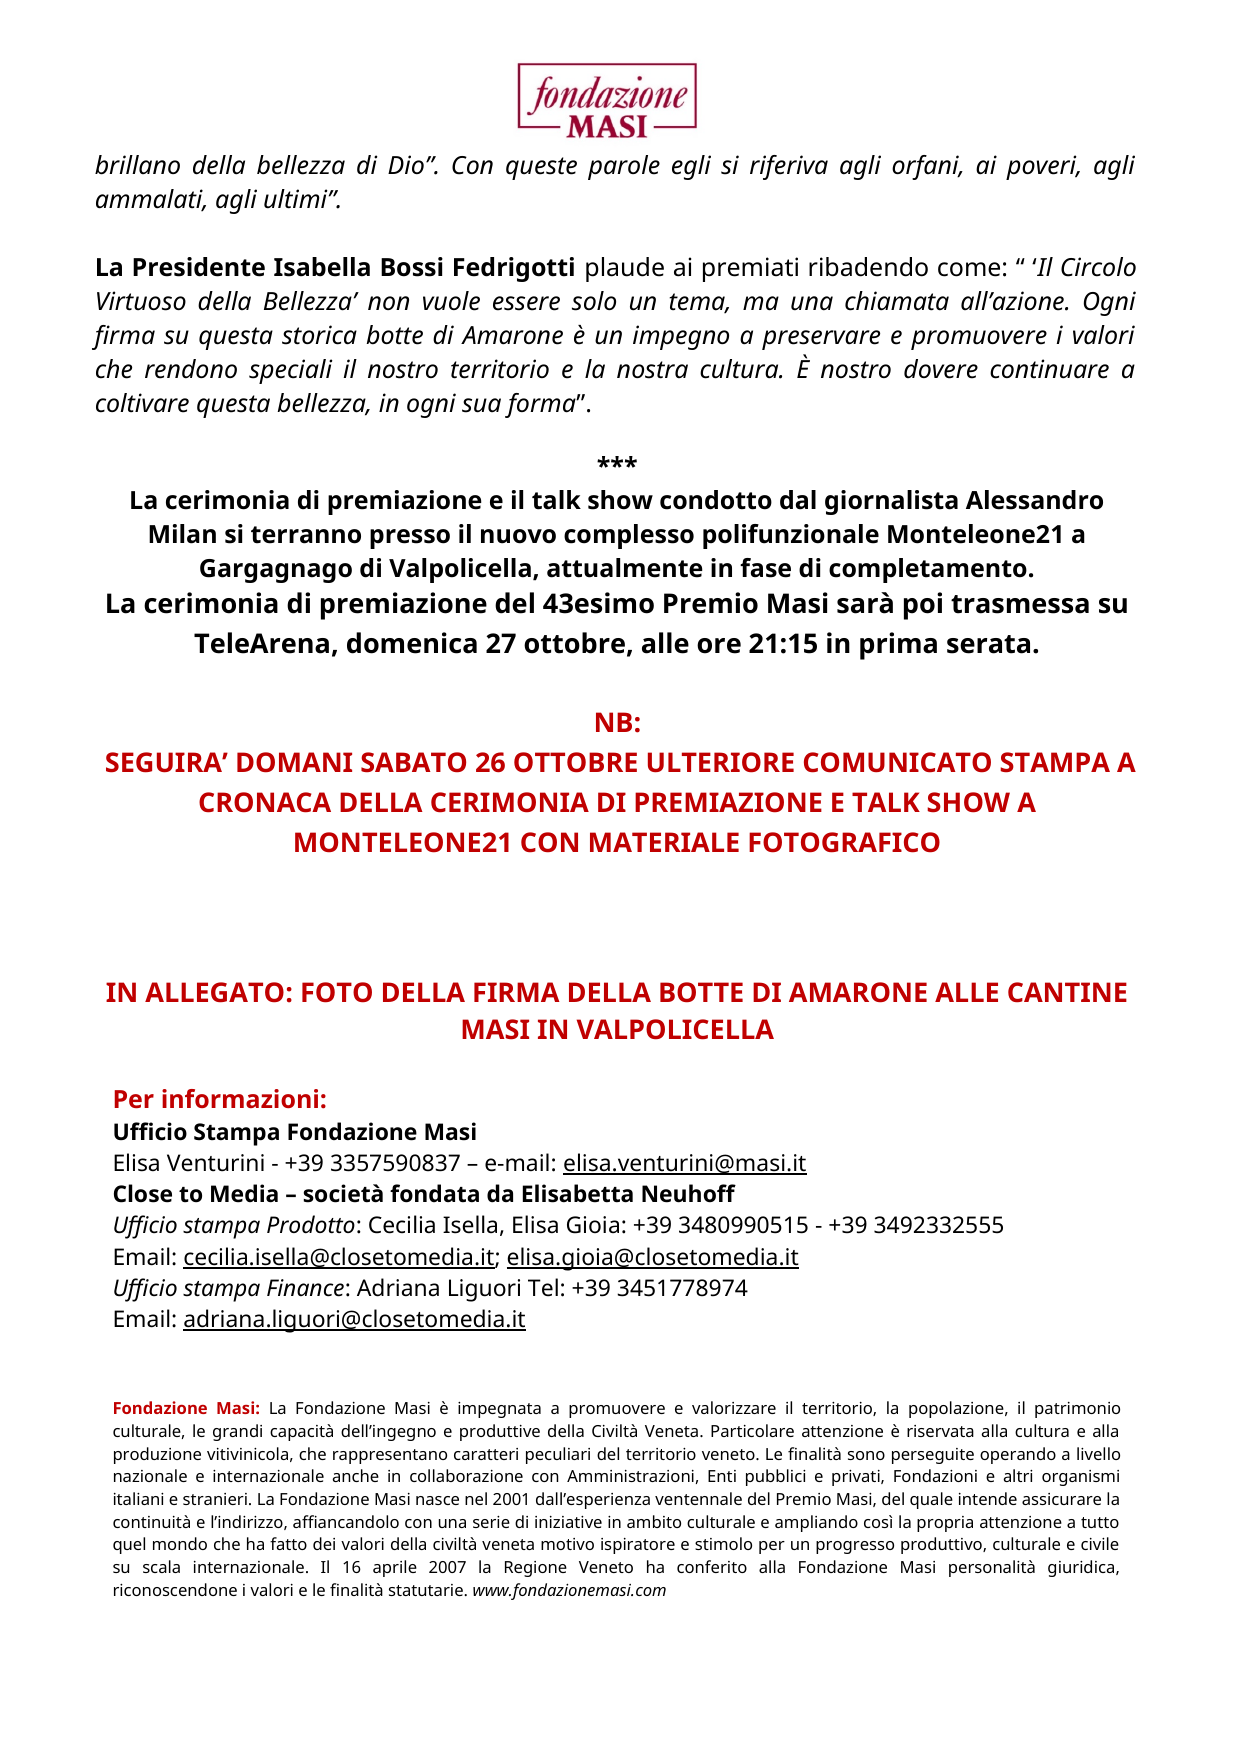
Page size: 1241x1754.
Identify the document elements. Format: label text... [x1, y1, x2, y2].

text Elisa Venturini - +39 3357590837 – e-mail: elisa.venturini@masi.it [112, 1147, 1122, 1178]
text La Presidente Isabella Bossi Fedrigotti plaude ai premiati ribadendo come: “ ‘Il Circolo Virtuoso della Bellezza’ non vuole essere solo un tema, ma una chiamata all’azione. Ogni firma su questa storica botte di Amarone è un impegno a preservare e promuovere i valori che rendono speciali il nostro territorio e la nostra cultura. È nostro dovere continuare a coltivare questa bellezza, in ogni sua forma”. [94, 250, 1140, 420]
text Fondazione Masi: La Fondazione Masi è impegnata a promuovere e valorizzare il territorio, la popolazione, il patrimonio culturale, le grandi capacità dell’ingegno e produttive della Civiltà Veneta. Particolare attenzione è riservata alla cultura e alla produzione vitivinicola, che rappresentano caratteri peculiari del territorio veneto. Le finalità sono perseguite operando a livello nazionale e internazionale anche in collaborazione con Amministrazioni, Enti pubblici e privati, Fondazioni e altri organismi italiani e stranieri. La Fondazione Masi nasce nel 2001 dall’esperienza ventennale del Premio Masi, del quale intende assicurare la continuità e l’indirizzo, affiancandolo con una serie di iniziative in ambito culturale e ampliando così la propria attenzione a tutto quel mondo che ha fatto dei valori della civiltà veneta motivo ispiratore e stimolo per un progresso produttivo, culturale e civile su scala internazionale. Il 16 aprile 2007 la Regione Veneto ha conferito alla Fondazione Masi personalità giuridica, riconoscendone i valori e le finalità statutarie. www.fondazionemasi.com [112, 1397, 1122, 1601]
text IN ALLEGATO: FOTO DELLA FIRMA DELLA BOTTE DI AMARONE ALLE CANTINE MASI IN VALPOLICELLA [94, 974, 1140, 1047]
text La cerimonia di premiazione e il talk show condotto dal giornalista Alessandro Milan si terranno presso il nuovo complesso polifunzionale Monteleone21 a Gargagnago di Valpolicella, attualmente in fase di completamento. [112, 482, 1122, 584]
text NB: [94, 704, 1140, 741]
text La cerimonia di premiazione del 43esimo Premio Masi sarà poi trasmessa su TeleArena, domenica 27 ottobre, alle ore 21:15 in prima serata. [94, 584, 1140, 661]
text Per informazioni: [112, 1081, 1122, 1116]
text Ufficio stampa Prodotto: Cecilia Isella, Elisa Gioia: +39 3480990515 - +39 3492332555 [112, 1209, 1122, 1241]
text Email: cecilia.isella@closetomedia.it; elisa.gioia@closetomedia.it [112, 1241, 1122, 1272]
text Ufficio Stampa Fondazione Masi [112, 1116, 1122, 1147]
text *** [112, 448, 1122, 482]
picture [488, 33, 726, 148]
text SEGUIRA’ DOMANI SABATO 26 OTTOBRE ULTERIORE COMUNICATO STAMPA A CRONACA DELLA CERIMONIA DI PREMIAZIONE E TALK SHOW A MONTELEONE21 CON MATERIALE FOTOGRAFICO [94, 744, 1140, 860]
text Ufficio stampa Finance: Adriana Liguori Tel: +39 3451778974 [112, 1272, 1122, 1303]
text Email: adriana.liguori@closetomedia.it [112, 1303, 1122, 1334]
text Close to Media – società fondata da Elisabetta Neuhoff [112, 1178, 1122, 1209]
